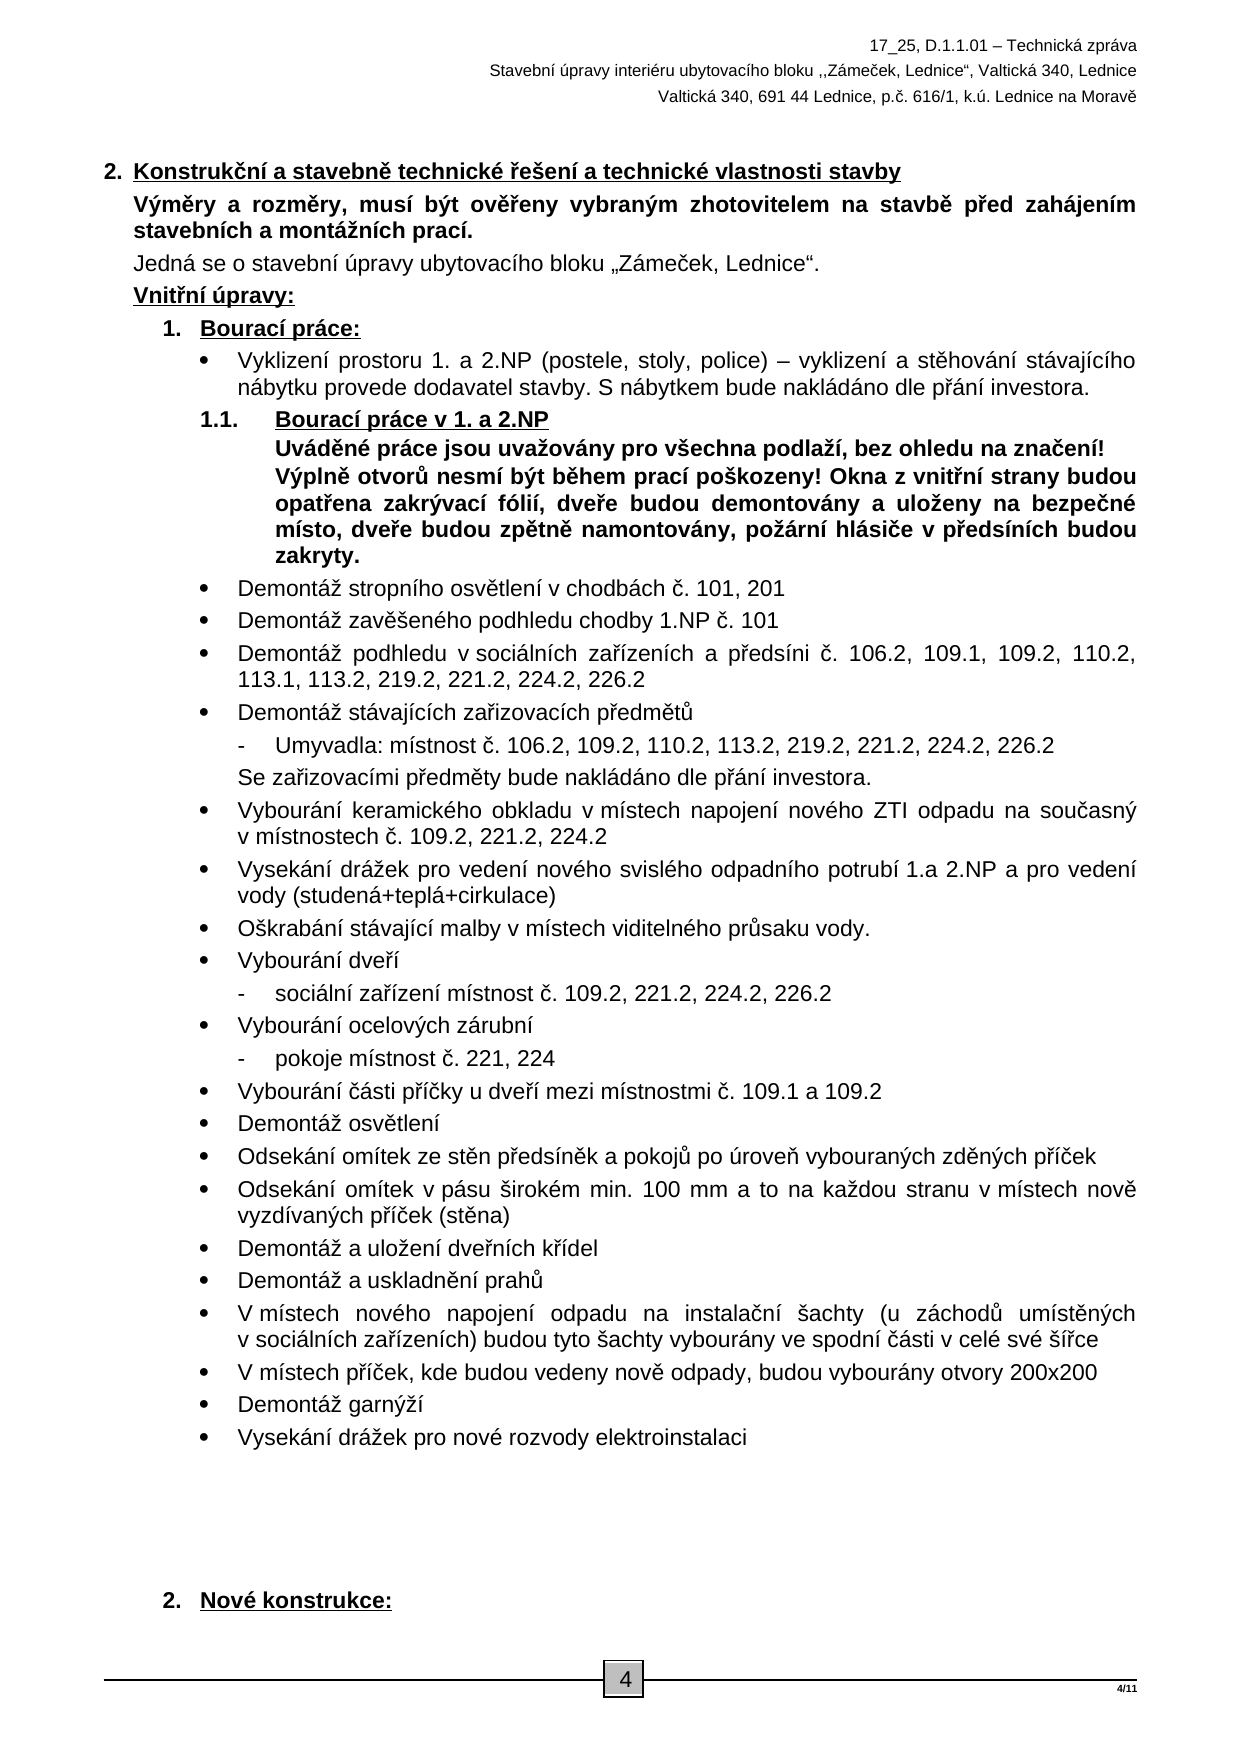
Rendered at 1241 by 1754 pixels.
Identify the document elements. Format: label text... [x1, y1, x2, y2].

list Odsekání omítek ze stěn předsíněk a pokojů po úroveň vybouraných zděných příček [200, 1143, 1137, 1169]
list Odsekání omítek v pásu širokém min. 100 mm a to na každou stranu v místech nově vyzdívaných příček (stěna) [200, 1176, 1137, 1228]
list Demontáž a uskladnění prahů [200, 1267, 1137, 1293]
list Bourací práce: [162, 315, 1137, 341]
text Vnitřní úpravy: [133, 282, 1137, 308]
list Demontáž podhledu v sociálních zařízeních a předsíni č. 106.2, 109.1, 109.2, 110.2, 113.1, 113.2, 219.2, 221.2, 224.2, 226.2 [200, 640, 1137, 693]
list pokoje místnost č. 221, 224 [237, 1045, 1137, 1071]
list sociální zařízení místnost č. 109.2, 221.2, 224.2, 226.2 [237, 980, 1137, 1006]
text Se zařizovacími předměty bude nakládáno dle přání investora. [237, 764, 1137, 791]
subtitle Konstrukční a stavebně technické řešení a technické vlastnosti stavby [103, 158, 1137, 184]
text Uváděné práce jsou uvažovány pro všechna podlaží, bez ohledu na značení! [275, 435, 1137, 461]
list Demontáž stropního osvětlení v chodbách č. 101, 201 [200, 575, 1137, 601]
text Výplně otvorů nesmí být během prací poškozeny! Okna z vnitřní strany budou opatřena zakrývací fólií, dveře budou demontovány a uloženy na bezpečné místo, dveře budou zpětně namontovány, požární hlásiče v předsíních budou zakryty. [275, 463, 1137, 568]
text Jedná se o stavební úpravy ubytovacího bloku „Zámeček, Lednice“. [133, 249, 1137, 276]
list Demontáž garnýží [200, 1391, 1137, 1418]
text Výměry a rozměry, musí být ověřeny vybraným zhotovitelem na stavbě před zahájením stavebních a montážních prací. [133, 191, 1137, 243]
list Nové konstrukce: [162, 1587, 1137, 1613]
list Vysekání drážek pro nové rozvody elektroinstalaci [200, 1424, 1137, 1450]
list Demontáž osvětlení [200, 1110, 1137, 1137]
list Demontáž a uložení dveřních křídel [200, 1234, 1137, 1261]
list Demontáž zavěšeného podhledu chodby 1.NP č. 101 [200, 607, 1137, 634]
list Vybourání keramického obkladu v místech napojení nového ZTI odpadu na současný v místnostech č. 109.2, 221.2, 224.2 [200, 797, 1137, 849]
list Vysekání drážek pro vedení nového svislého odpadního potrubí 1.a 2.NP a pro vedení vody (studená+teplá+cirkulace) [200, 856, 1137, 908]
list Vyklizení prostoru 1. a 2.NP (postele, stoly, police) – vyklizení a stěhování stávajícího nábytku provede dodavatel stavby. S nábytkem bude nakládáno dle přání investora. [200, 347, 1137, 400]
list Demontáž stávajících zařizovacích předmětů [200, 699, 1137, 725]
list Vybourání ocelových zárubní [200, 1012, 1137, 1039]
list Bourací práce v 1. a 2.NP [200, 406, 1137, 433]
list Vybourání části příčky u dveří mezi místnostmi č. 109.1 a 109.2 [200, 1078, 1137, 1104]
list V místech příček, kde budou vedeny nově odpady, budou vybourány otvory 200x200 [200, 1359, 1137, 1385]
list V místech nového napojení odpadu na instalační šachty (u záchodů umístěných v sociálních zařízeních) budou tyto šachty vybourány ve spodní části v celé své šířce [200, 1300, 1137, 1352]
list Vybourání dveří [200, 947, 1137, 974]
list Umyvadla: místnost č. 106.2, 109.2, 110.2, 113.2, 219.2, 221.2, 224.2, 226.2 [237, 732, 1137, 758]
list Oškrabání stávající malby v místech viditelného průsaku vody. [200, 915, 1137, 941]
